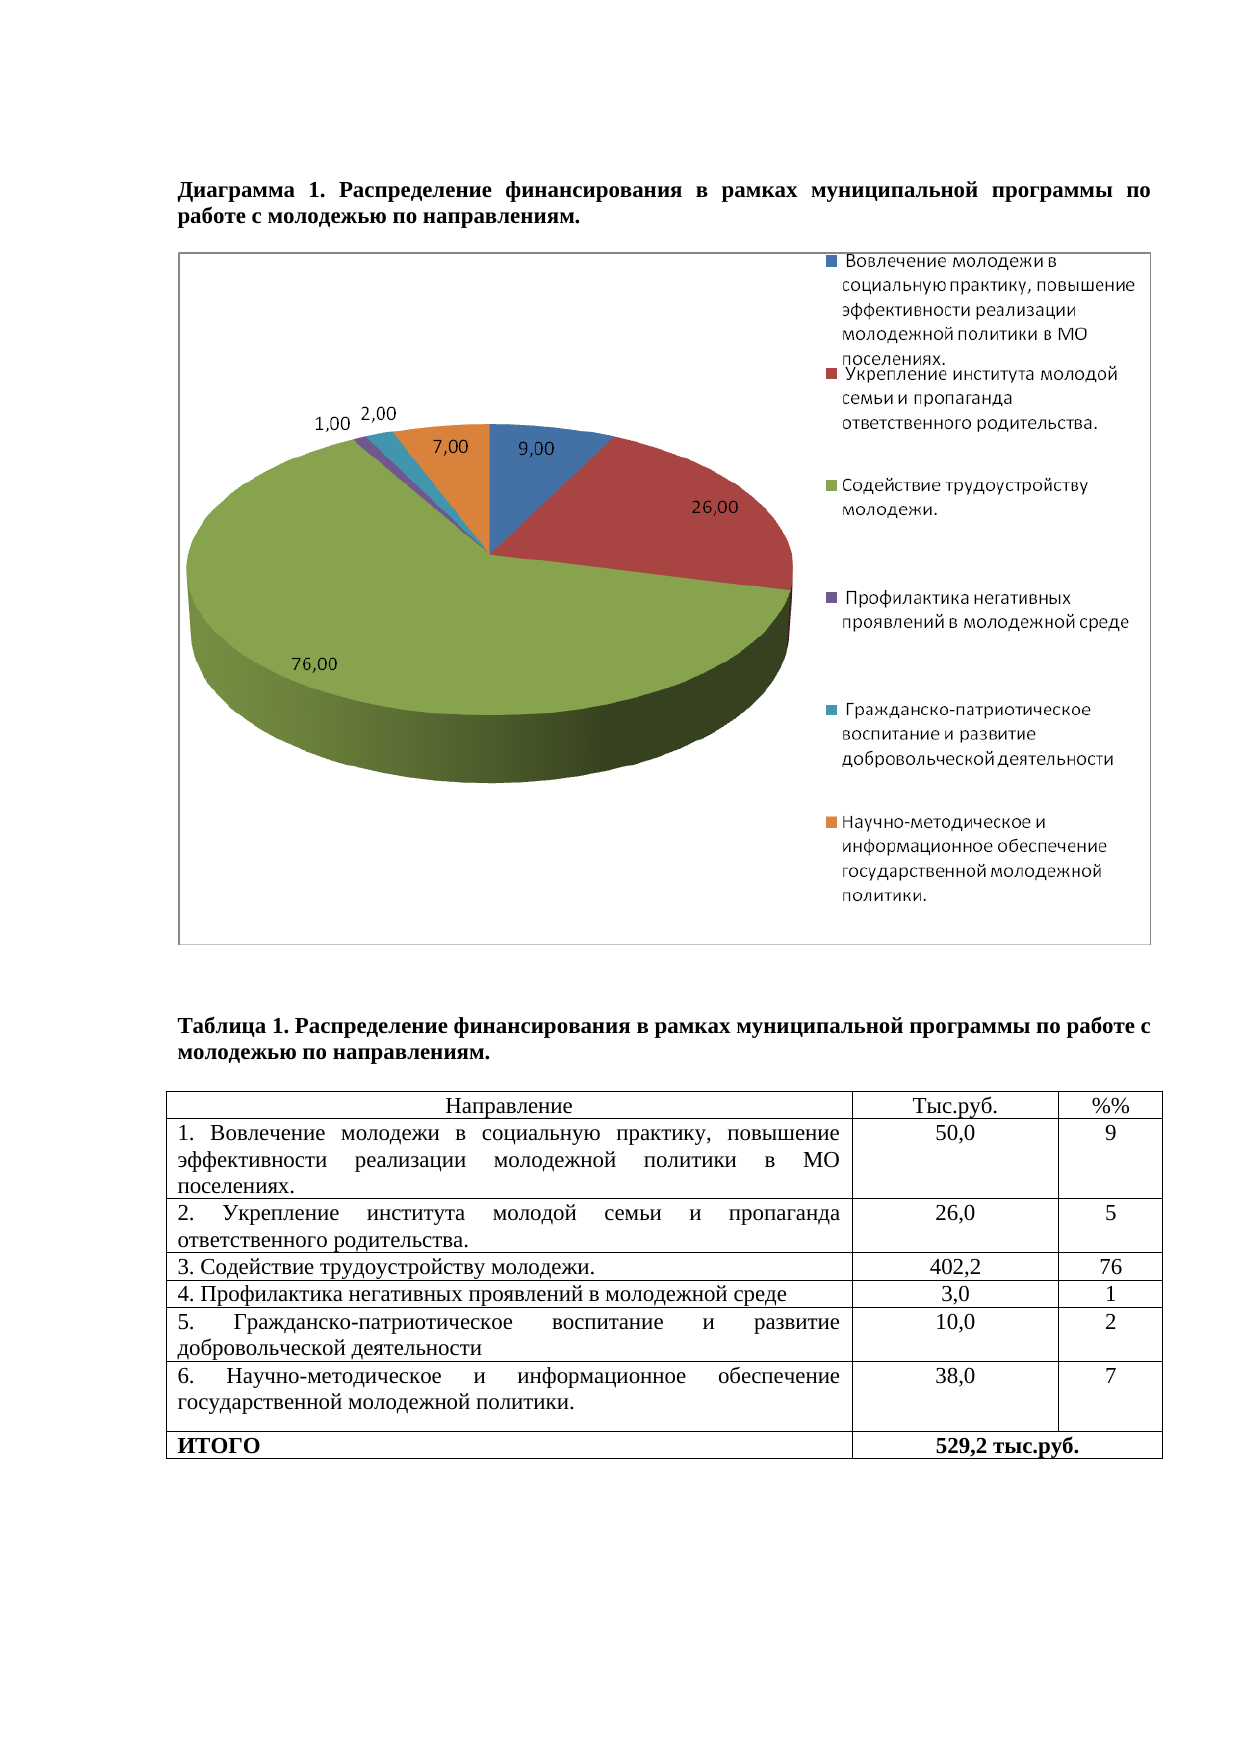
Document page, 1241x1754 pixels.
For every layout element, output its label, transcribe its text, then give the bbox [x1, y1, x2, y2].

table_cell 76 [1059, 1253, 1162, 1279]
table_cell 10,0 [853, 1308, 1058, 1361]
table_cell 38,0 [853, 1362, 1058, 1431]
table_header Тыс.руб. [853, 1092, 1058, 1118]
table_cell 3,0 [853, 1281, 1058, 1307]
picture [177, 252, 1151, 945]
table_cell 7 [1059, 1362, 1162, 1431]
table_cell 5. Гражданско-патриотическое воспитание и развитие добровольческой деятельности [167, 1308, 852, 1361]
table_cell 2 [1059, 1308, 1162, 1361]
table_cell 1. Вовлечение молодежи в социальную практику, повышение эффективности реализации молодежной политики в МО поселениях. [167, 1119, 852, 1198]
table_header %% [1059, 1092, 1162, 1118]
text Диаграмма 1. Распределение финансирования в рамках муниципальной программы по работе с молодежью по направлениям. [177, 176, 1152, 228]
text Таблица 1. Распределение финансирования в рамках муниципальной программы по работе с молодежью по направлениям. [177, 1012, 1152, 1064]
table_cell 529,2 тыс.руб. [853, 1432, 1162, 1458]
table_cell 402,2 [853, 1253, 1058, 1279]
table_cell 5 [1059, 1199, 1162, 1252]
table_cell 26,0 [853, 1199, 1058, 1252]
table_header Направление [167, 1092, 852, 1118]
table_cell ИТОГО [167, 1432, 852, 1458]
table_cell 1 [1059, 1281, 1162, 1307]
table_cell 2. Укрепление института молодой семьи и пропаганда ответственного родительства. [167, 1199, 852, 1252]
table_cell 3. Содействие трудоустройству молодежи. [167, 1253, 852, 1279]
table_cell 4. Профилактика негативных проявлений в молодежной среде [167, 1281, 852, 1307]
table_cell 9 [1059, 1119, 1162, 1198]
table_cell 6. Научно-методическое и информационное обеспечение государственной молодежной политики. [167, 1362, 852, 1431]
table_cell 50,0 [853, 1119, 1058, 1198]
